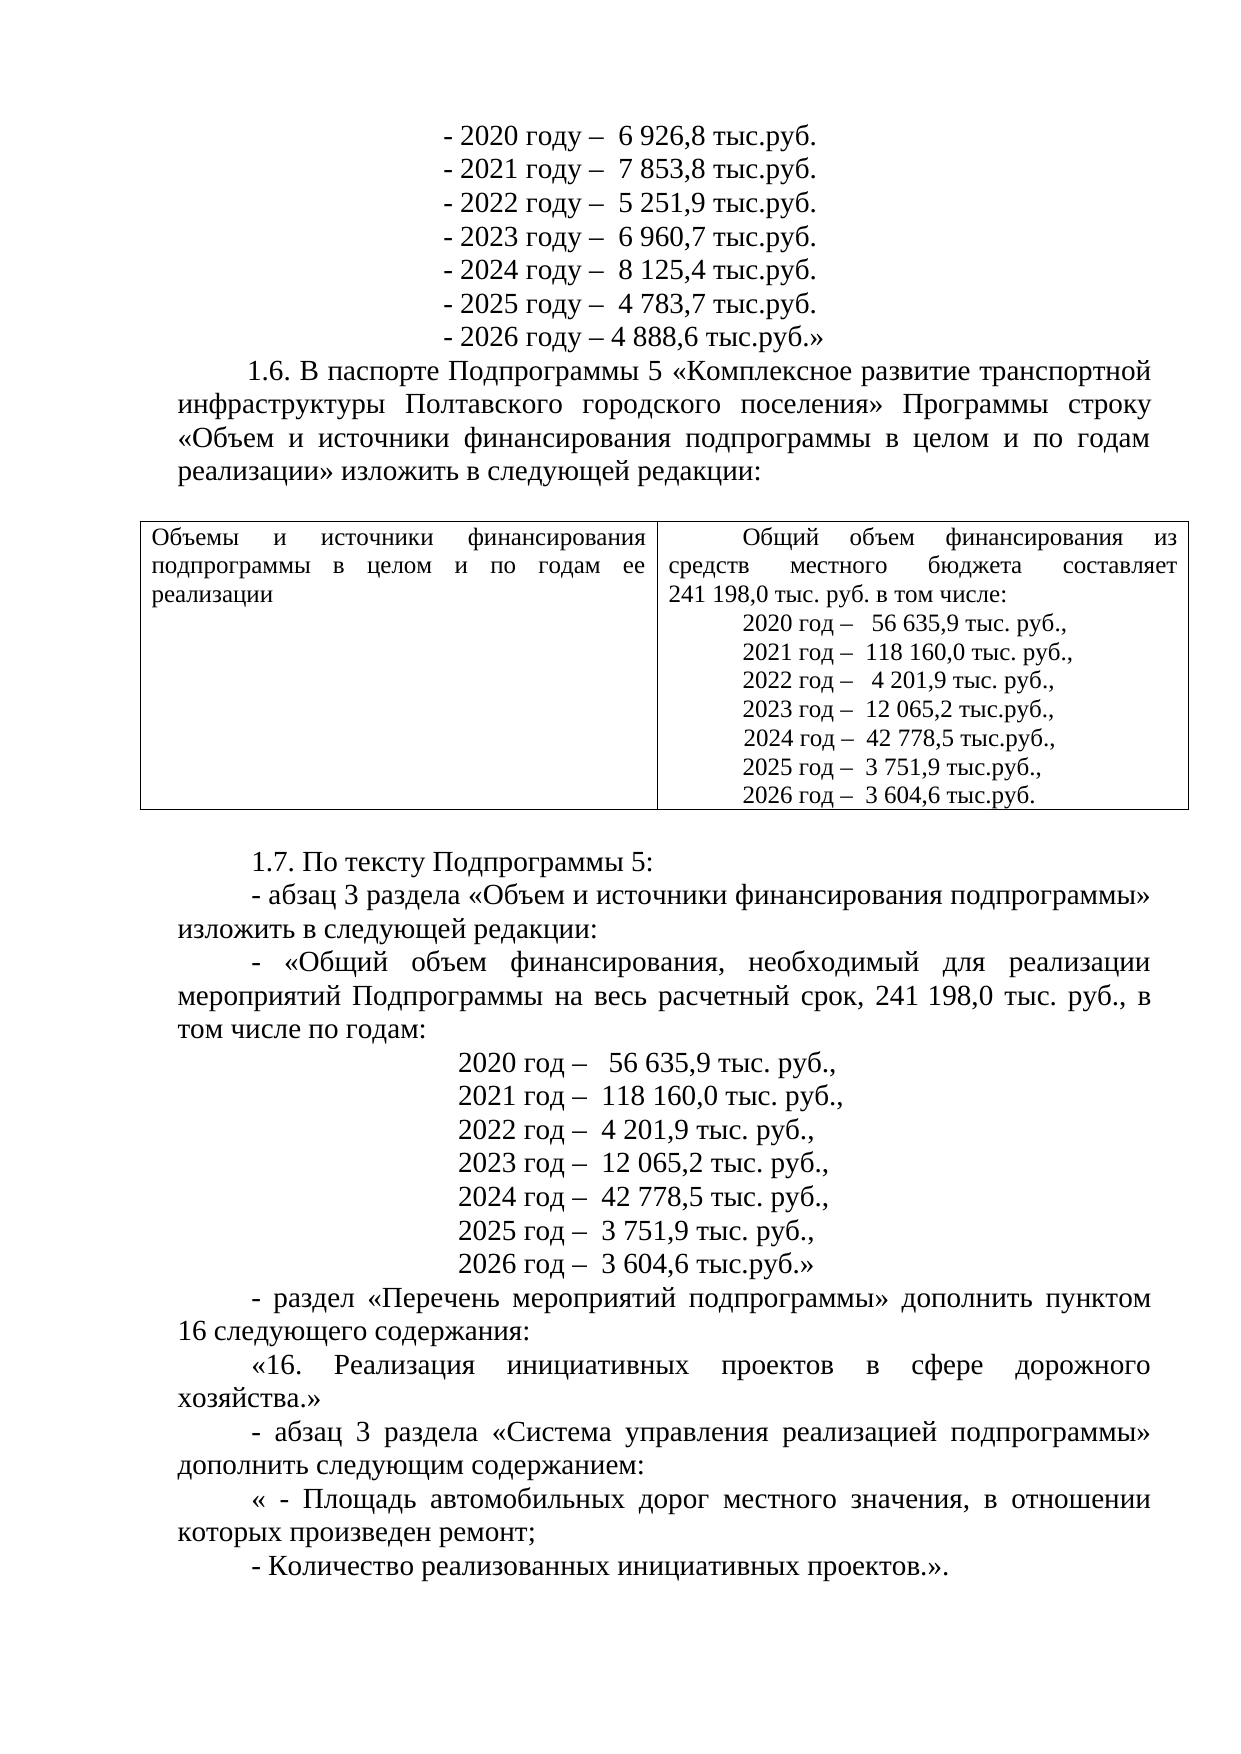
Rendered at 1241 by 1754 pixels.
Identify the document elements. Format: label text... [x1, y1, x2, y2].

title 1.6. В паспорте Подпрограммы 5 «Комплексное развитие транспортной инфраструктуры Полтавского городского поселения» Программы строку «Объем и источники финансирования подпрограммы в целом и по годам реализации» изложить в следующей редакции: [177, 353, 1152, 487]
text - 2021 году – 7 853,8 тыс.руб. [177, 152, 1152, 185]
text 2025 год – 3 751,9 тыс. руб., [177, 1213, 1152, 1246]
title «16. Реализация инициативных проектов в сфере дорожного хозяйства.» [177, 1347, 1152, 1414]
text 2022 год – 4 201,9 тыс. руб., [177, 1112, 1152, 1146]
title - раздел «Перечень мероприятий подпрограммы» дополнить пунктом 16 следующего содержания: [177, 1280, 1152, 1347]
title - Количество реализованных инициативных проектов.». [177, 1548, 1152, 1582]
title - 2026 году – 4 888,6 тыс.руб.» [177, 319, 1152, 353]
text - 2024 году – 8 125,4 тыс.руб. [177, 252, 1152, 286]
table_header Общий объем финансирования из средств местного бюджета составляет 241 198,0 тыс. руб. в том числе: 2020 год – 56 635,9 тыс. руб., 2021 год – 118 160,0 тыс. руб., 2022 год – 4 201,9 тыс. руб., 2023 год – 12 065,2 тыс.руб., 2024 год – 42 778,5 тыс.руб., 2025 год – 3 751,9 тыс.руб., 2026 год – 3 604,6 тыс.руб. [658, 522, 1188, 809]
table_header Объемы и источники финансирования подпрограммы в целом и по годам ее реализации [141, 522, 657, 809]
text 2023 год – 12 065,2 тыс. руб., [177, 1146, 1152, 1179]
text 2024 год – 42 778,5 тыс. руб., [177, 1179, 1152, 1213]
title « - Площадь автомобильных дорог местного значения, в отношении которых произведен ремонт; [177, 1481, 1152, 1548]
text - 2020 году – 6 926,8 тыс.руб. [177, 118, 1152, 152]
text - 2023 году – 6 960,7 тыс.руб. [177, 219, 1152, 252]
title - абзац 3 раздела «Система управления реализацией подпрограммы» дополнить следующим содержанием: [177, 1414, 1152, 1481]
text - 2025 году – 4 783,7 тыс.руб. [177, 286, 1152, 319]
text 1.7. По тексту Подпрограммы 5: [177, 844, 1152, 877]
text 2026 год – 3 604,6 тыс.руб.» [177, 1246, 1152, 1280]
text - абзац 3 раздела «Объем и источники финансирования подпрограммы» изложить в следующей редакции: [177, 877, 1152, 944]
text 2020 год – 56 635,9 тыс. руб., [177, 1045, 1152, 1078]
text - 2022 году – 5 251,9 тыс.руб. [177, 185, 1152, 219]
text 2021 год – 118 160,0 тыс. руб., [177, 1078, 1152, 1112]
text - «Общий объем финансирования, необходимый для реализации мероприятий Подпрограммы на весь расчетный срок, 241 198,0 тыс. руб., в том числе по годам: [177, 944, 1152, 1045]
